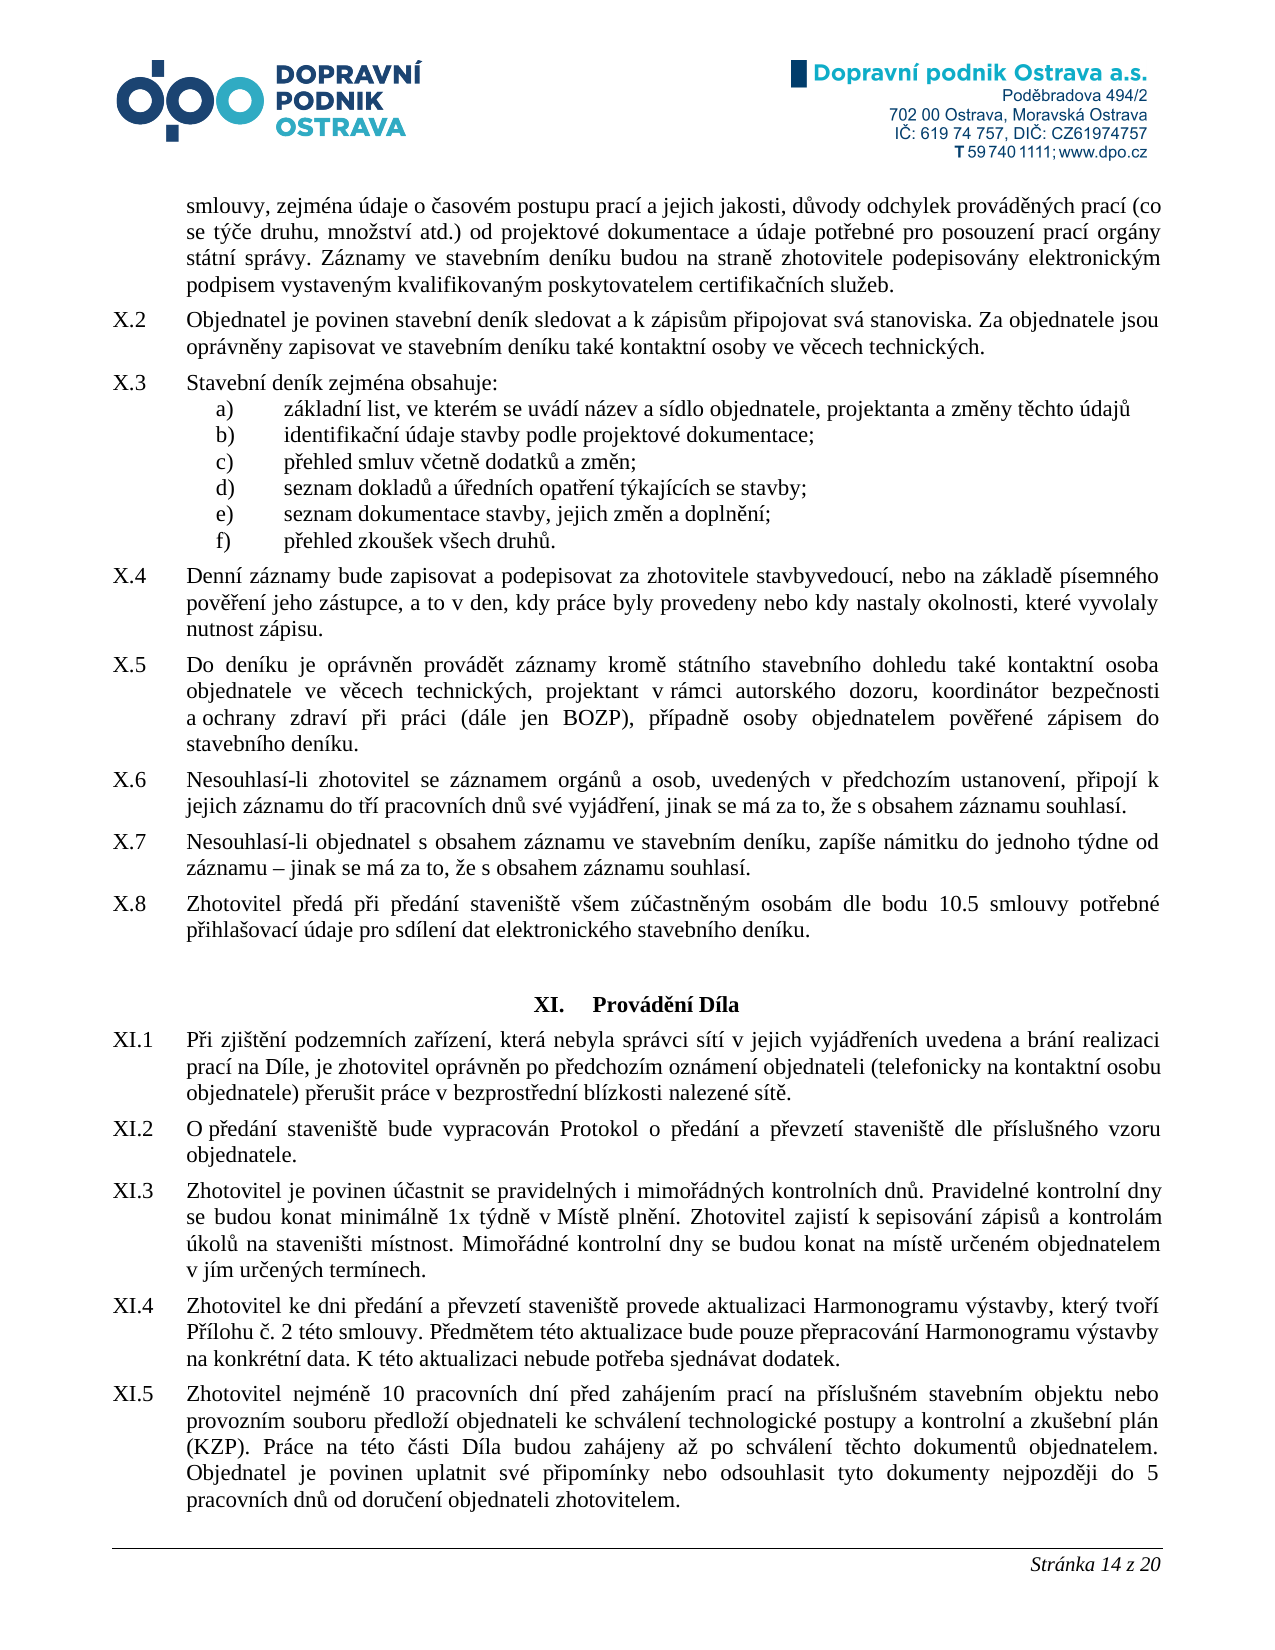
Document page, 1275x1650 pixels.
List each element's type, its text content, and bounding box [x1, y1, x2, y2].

list Nesouhlasí-li objednatel s obsahem záznamu ve stavebním deníku, zapíše námitku do jednoho týdne od záznamu – jinak se má za to, že s obsahem záznamu souhlasí. [112, 828, 1161, 881]
list seznam dokumentace stavby, jejich změn a doplnění; [216, 500, 1163, 527]
list Provádění Díla [112, 991, 1161, 1017]
picture [791, 60, 1147, 161]
list Při zjištění podzemních zařízení, která nebyla správci sítí v jejich vyjádřeních uvedena a brání realizaci prací na Díle, je zhotovitel oprávněn po předchozím oznámení objednateli (telefonicky na kontaktní osobu objednatele) přerušit práce v bezprostřední blízkosti nalezené sítě. [112, 1027, 1163, 1106]
list Zhotovitel ke dni předání a převzetí staveniště provede aktualizaci Harmonogramu výstavby, který tvoří Přílohu č. 2 této smlouvy. Předmětem této aktualizace bude pouze přepracování Harmonogramu výstavby na konkrétní data. K této aktualizaci nebude potřeba sjednávat dodatek. [112, 1292, 1161, 1371]
list Nesouhlasí-li zhotovitel se záznamem orgánů a osob, uvedených v předchozím ustanovení, připojí k jejich záznamu do tří pracovních dnů své vyjádření, jinak se má za to, že s obsahem záznamu souhlasí. [112, 766, 1161, 818]
list Denní záznamy bude zapisovat a podepisovat za zhotovitele stavbyvedoucí, nebo na základě písemného pověření jeho zástupce, a to v den, kdy práce byly provedeny nebo kdy nastaly okolnosti, které vyvolaly nutnost zápisu. [112, 562, 1161, 642]
list seznam dokladů a úředních opatření týkajících se stavby; [216, 474, 1163, 500]
list Do deníku je oprávněn provádět záznamy kromě státního stavebního dohledu také kontaktní osoba objednatele ve věcech technických, projektant v rámci autorského dozoru, koordinátor bezpečnosti a ochrany zdraví při práci (dále jen BOZP), případně osoby objednatelem pověřené zápisem do stavebního deníku. [112, 651, 1161, 756]
list identifikační údaje stavby podle projektové dokumentace; [216, 421, 1163, 448]
list přehled zkoušek všech druhů. [216, 527, 1163, 553]
list Zhotovitel je povinen účastnit se pravidelných i mimořádných kontrolních dnů. Pravidelné kontrolní dny se budou konat minimálně 1x týdně v Místě plnění. Zhotovitel zajistí k sepisování zápisů a kontrolám úkolů na staveništi místnost. Mimořádné kontrolní dny se budou konat na místě určeném objednatelem v jím určených termínech. [112, 1177, 1163, 1282]
list Zhotovitel nejméně 10 pracovních dní před zahájením prací na příslušném stavebním objektu nebo provozním souboru předloží objednateli ke schválení technologické postupy a kontrolní a zkušební plán (KZP). Práce na této části Díla budou zahájeny až po schválení těchto dokumentů objednatelem. Objednatel je povinen uplatnit své připomínky nebo odsouhlasit tyto dokumenty nejpozději do 5 pracovních dnů od doručení objednateli zhotovitelem. [112, 1380, 1161, 1512]
list přehled smluv včetně dodatků a změn; [216, 448, 1163, 474]
picture [116, 60, 423, 142]
list Zhotovitel předá při předání staveniště všem zúčastněným osobám dle bodu 10.5 smlouvy potřebné přihlašovací údaje pro sdílení dat elektronického stavebního deníku. [112, 890, 1161, 943]
list základní list, ve kterém se uvádí název a sídlo objednatele, projektanta a změny těchto údajů [216, 395, 1163, 421]
list Objednatel je povinen stavební deník sledovat a k zápisům připojovat svá stanoviska. Za objednatele jsou oprávněny zapisovat ve stavebním deníku také kontaktní osoby ve věcech technických. [112, 307, 1161, 359]
list Stavební deník zejména obsahuje: [112, 369, 1161, 395]
list O předání staveniště bude vypracován Protokol o předání a převzetí staveniště dle příslušného vzoru objednatele. [112, 1115, 1163, 1168]
